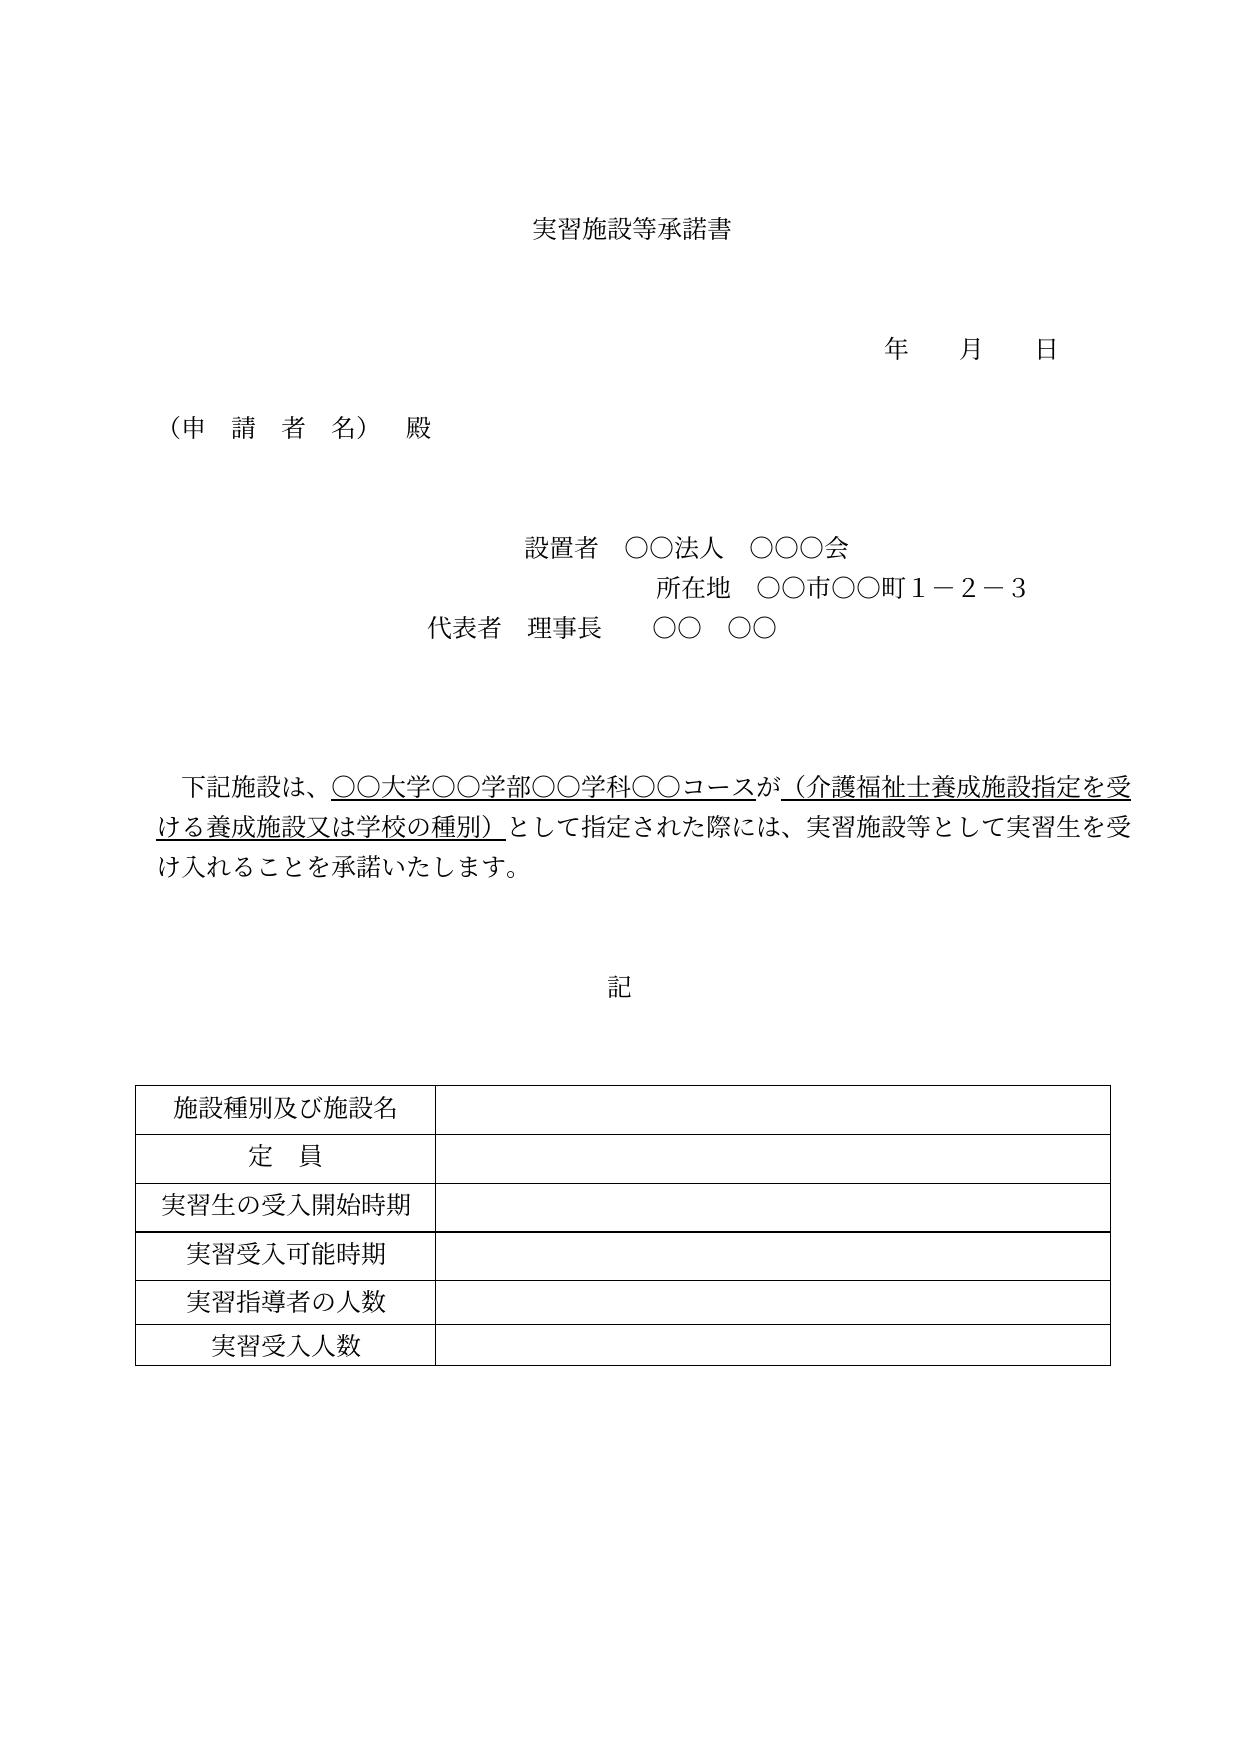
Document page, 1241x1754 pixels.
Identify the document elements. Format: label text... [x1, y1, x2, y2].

table_cell 実習生の受入開始時期 [136, 1184, 435, 1231]
table_cell [436, 1281, 1110, 1324]
text 下記施設は、○○大学○○学部○○学科○○コースが（介護福祉士養成施設指定を受ける養成施設又は学校の種別）として指定された際には、実習施設等として実習生を受け入れることを承諾いたします。 [156, 766, 1134, 886]
table_cell 実習指導者の人数 [136, 1281, 435, 1324]
table_cell 定 員 [136, 1135, 435, 1183]
table_header 施設種別及び施設名 [136, 1086, 435, 1134]
table_cell [436, 1325, 1110, 1365]
text 記 [106, 966, 1134, 1006]
table_cell [436, 1233, 1110, 1280]
text 実習施設等承諾書 [106, 208, 1134, 247]
text 所在地 ○○市○○町１－２－３ [106, 567, 1134, 607]
table_header [436, 1086, 1110, 1134]
table_cell 実習受入可能時期 [136, 1233, 435, 1280]
table_cell [436, 1135, 1110, 1183]
text 年 月 日 [106, 327, 1059, 367]
text 代表者 理事長 ○○ ○○ [106, 607, 1134, 646]
text 設置者 ○○法人 ○○○会 [106, 527, 1134, 567]
table_cell 実習受入人数 [136, 1325, 435, 1365]
table_cell [436, 1184, 1110, 1231]
text （申 請 者 名） 殿 [106, 407, 1134, 447]
